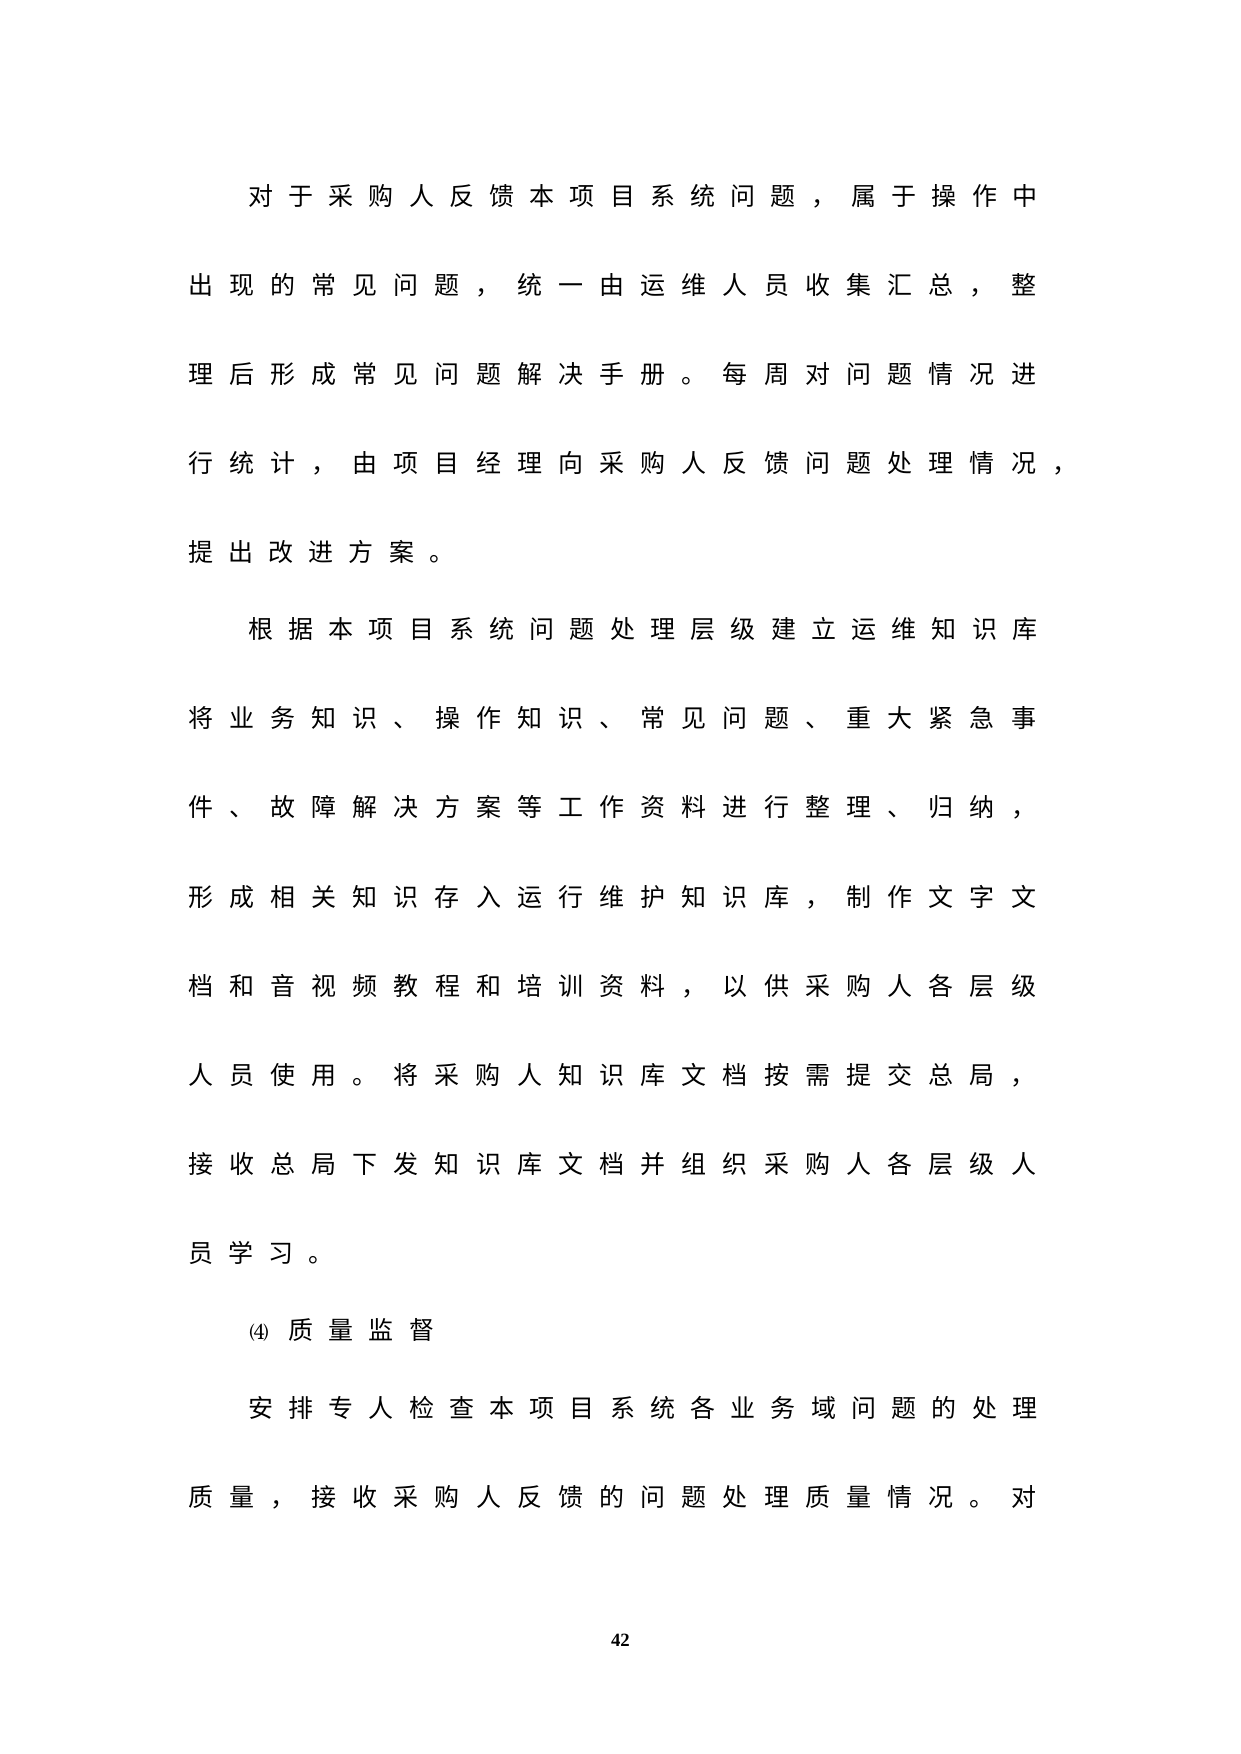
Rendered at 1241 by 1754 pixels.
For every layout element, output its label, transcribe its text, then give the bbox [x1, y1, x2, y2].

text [188, 1377, 1052, 1525]
text 对于采购人反馈本项目系统问题，属于操作中出现的常见问题，统一由运维人员收集汇总，整理后形成常见问题解决手册。每周对问题情况进行统计，由项目经理向采购人反馈问题处理情况，提出改进方案。 [188, 164, 1052, 580]
text ⑷质量监督 [188, 1299, 1052, 1358]
text 根据本项目系统问题处理层级建立运维知识库，将业务知识、操作知识、常见问题、重大紧急事件、故障解决方案等工作资料进行整理、归纳，形成相关知识存入运行维护知识库，制作文字文档和音视频教程和培训资料，以供采购人各层级人员使用。将采购人知识库文档按需提交总局，接收总局下发知识库文档并组织采购人各层级人员学习。 [188, 598, 1052, 1281]
